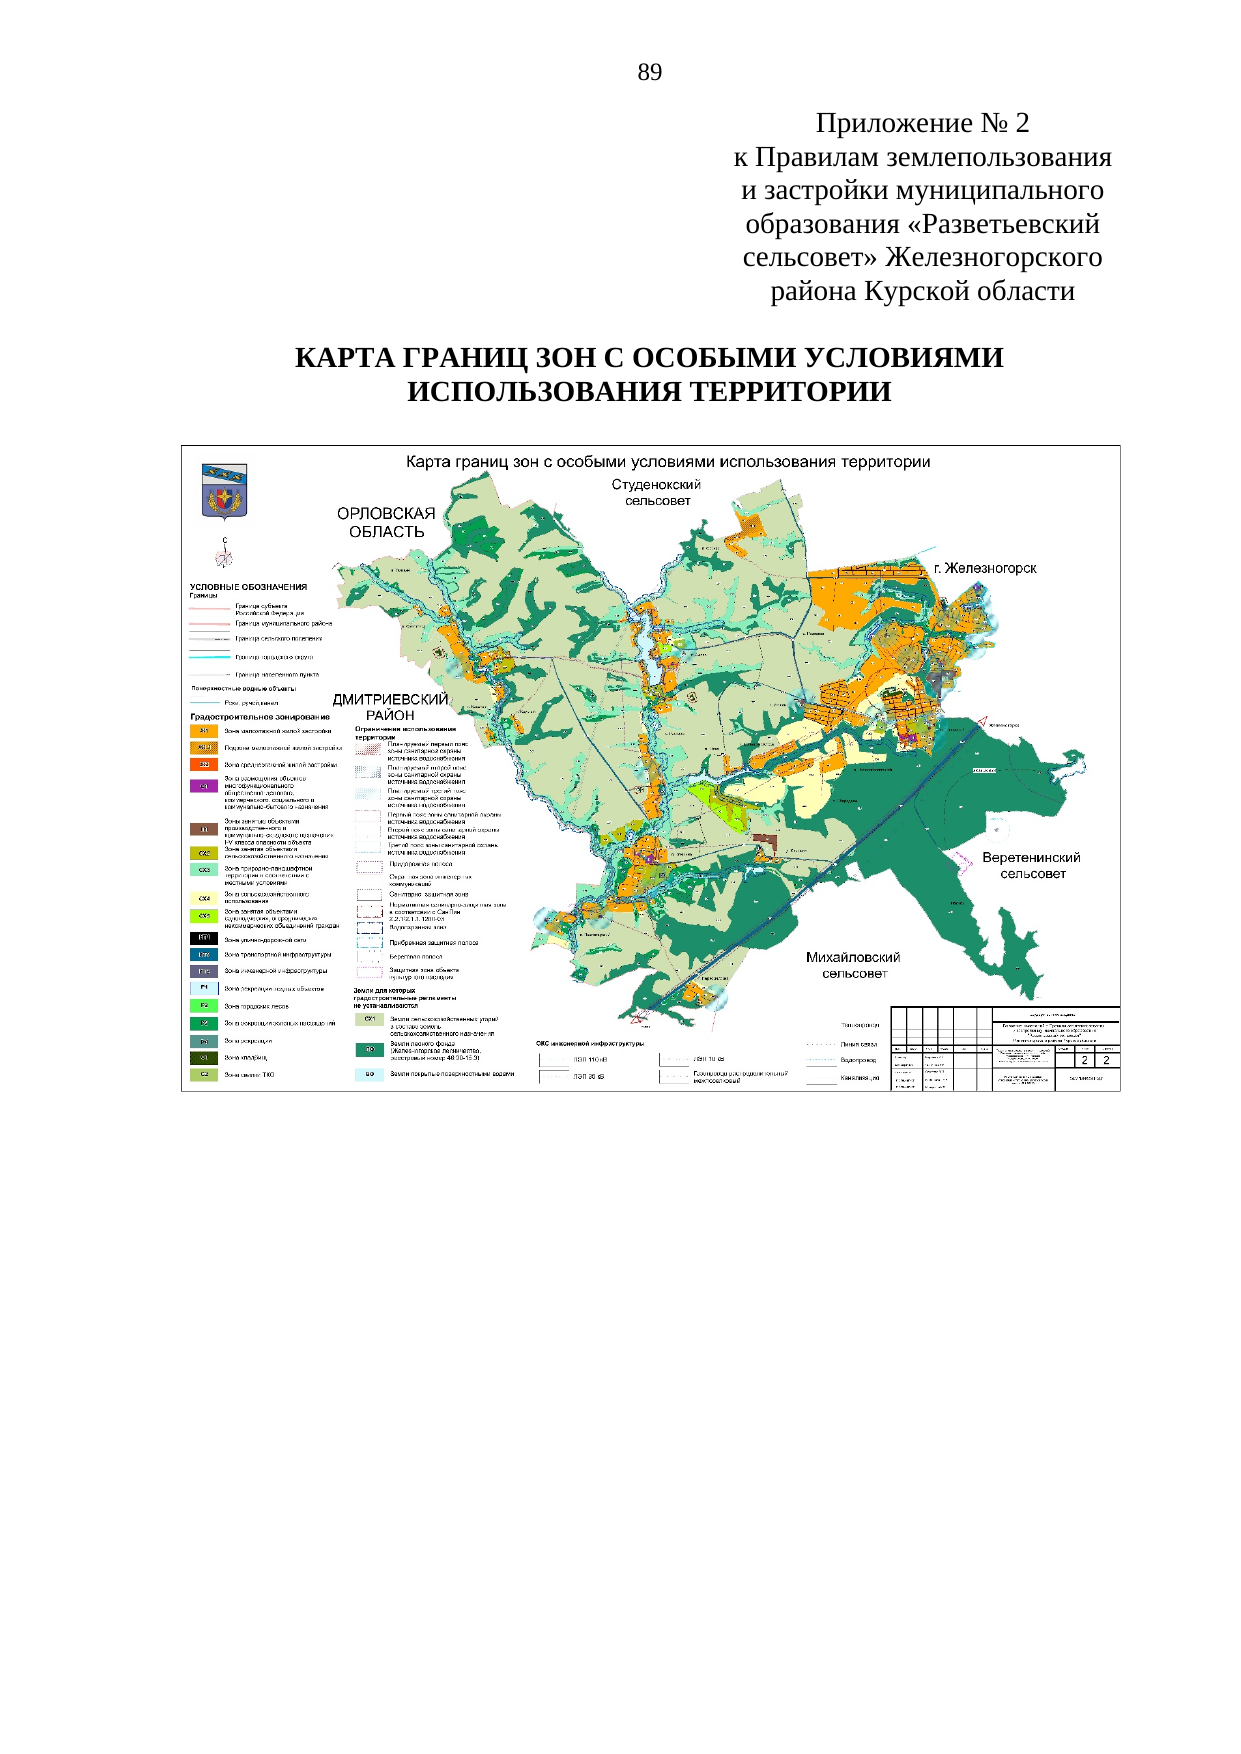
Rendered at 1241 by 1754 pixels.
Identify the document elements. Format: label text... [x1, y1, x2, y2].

text Приложение № 2 [723, 105, 1122, 139]
text КАРТА ГРАНИЦ ЗОН С ОСОБЫМИ УСЛОВИЯМИ ИСПОЛЬЗОВАНИЯ ТЕРРИТОРИИ [177, 340, 1122, 407]
text к Правилам землепользования и застройки муниципального образования «Разветьевский сельсовет» Железногорского района Курской области [723, 139, 1122, 307]
picture [177, 440, 1123, 1092]
